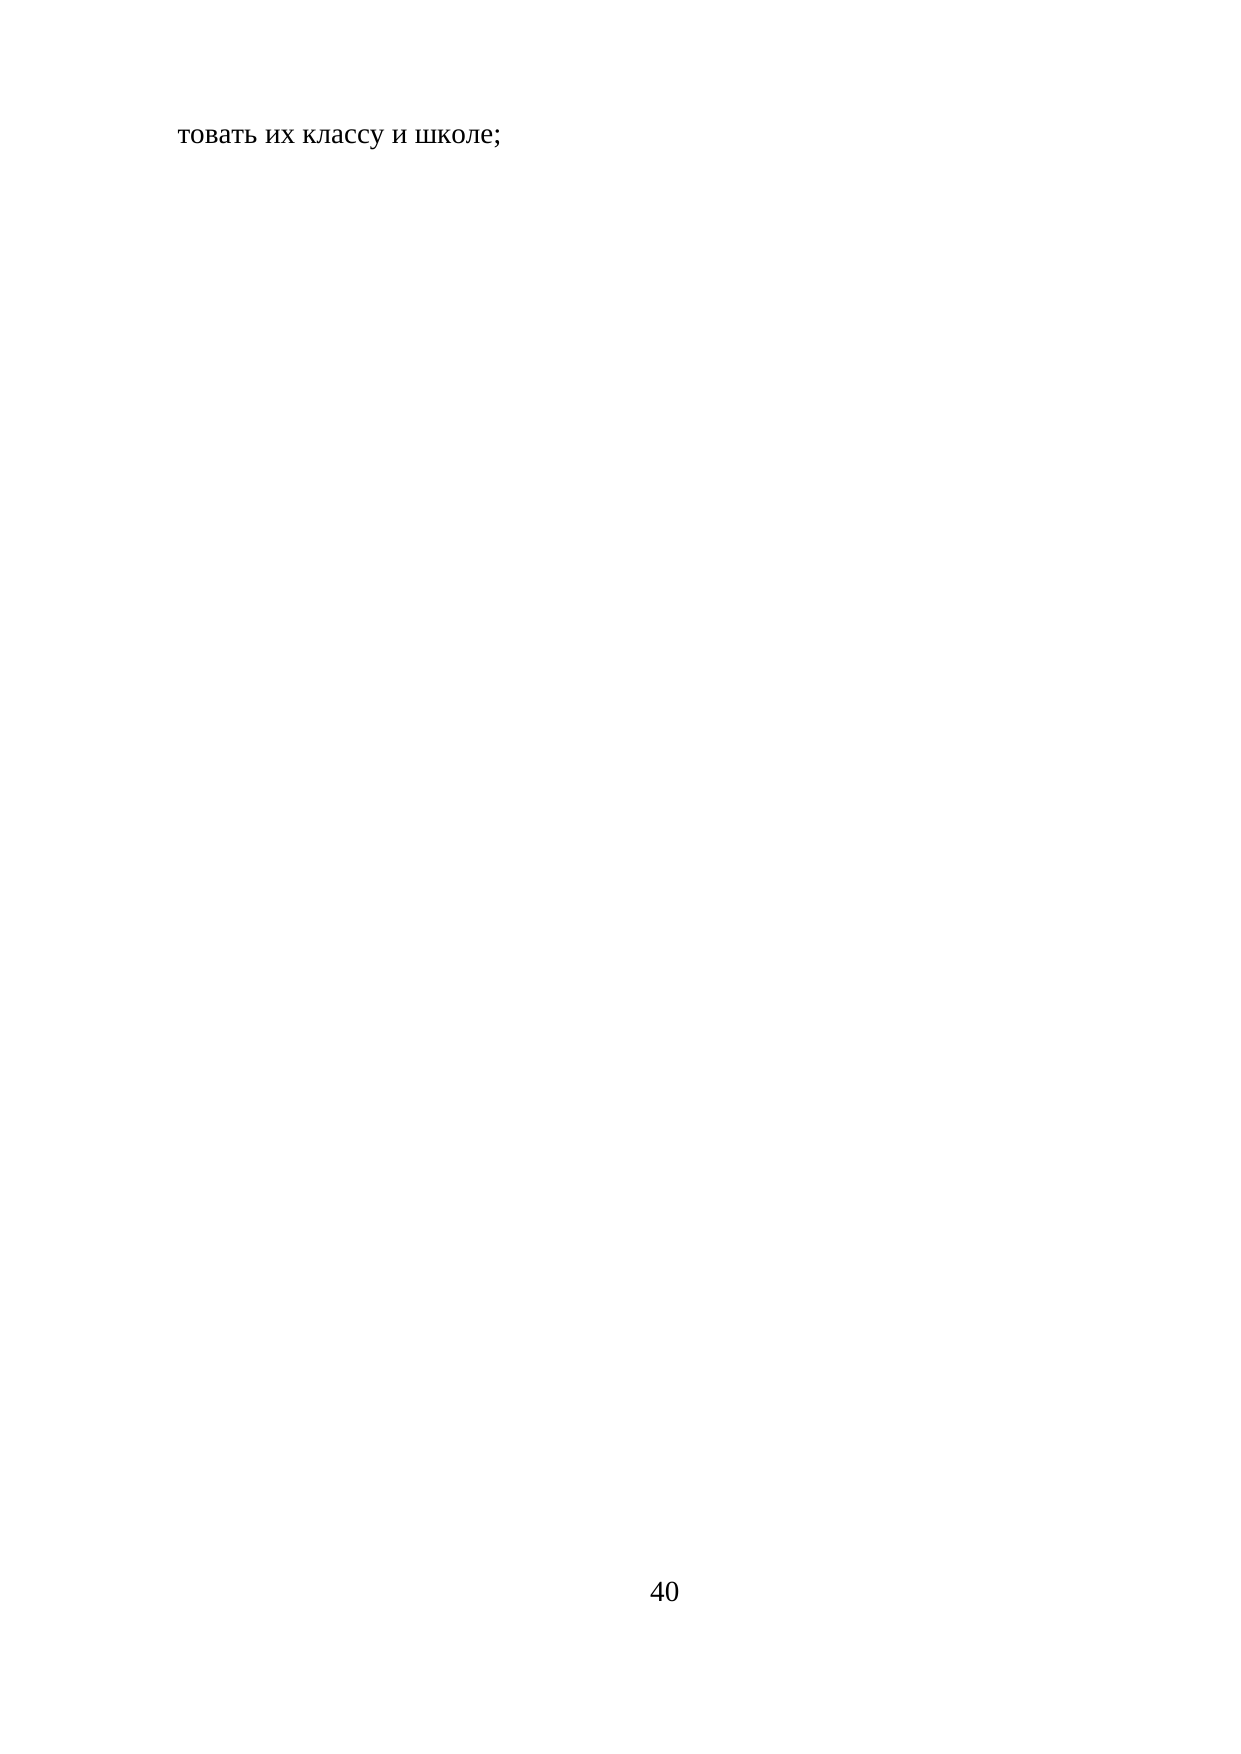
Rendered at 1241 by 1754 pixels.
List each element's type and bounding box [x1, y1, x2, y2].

list [177, 117, 1153, 150]
